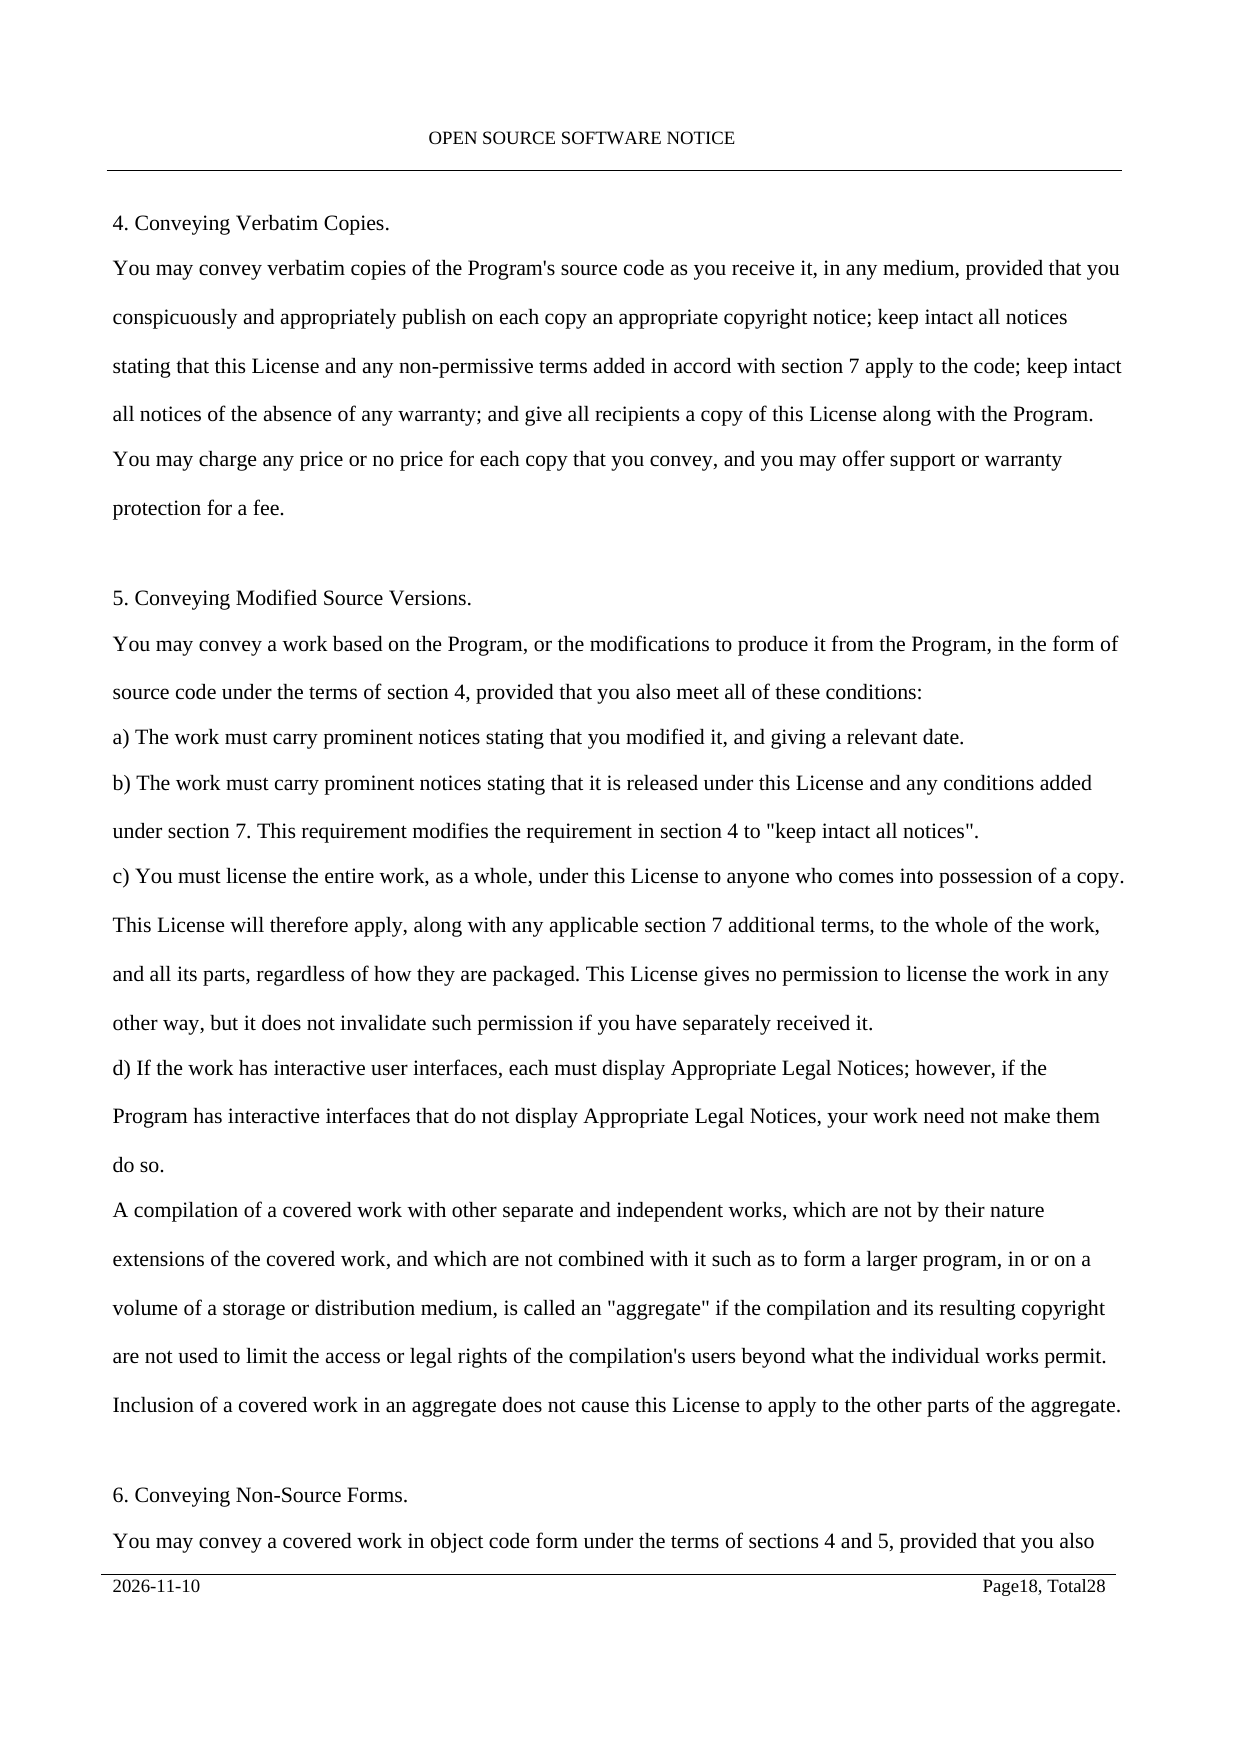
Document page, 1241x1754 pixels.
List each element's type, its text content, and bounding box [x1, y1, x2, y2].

text d) If the work has interactive user interfaces, each must display Appropriate Legal Notices; however, if the Program has interactive interfaces that do not display Appropriate Legal Notices, your work need not make them do so. [112, 1051, 1128, 1181]
text 6. Conveying Non-Source Forms. [112, 1479, 1128, 1511]
text You may convey a work based on the Program, or the modifications to produce it from the Program, in the form of source code under the terms of section 4, provided that you also meet all of these conditions: [112, 627, 1128, 708]
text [112, 1524, 1128, 1556]
text b) The work must carry prominent notices stating that it is released under this License and any conditions added under section 7. This requirement modifies the requirement in section 4 to "keep intact all notices". [112, 766, 1128, 847]
text a) The work must carry prominent notices stating that you modified it, and giving a relevant date. [112, 721, 1128, 753]
text A compilation of a covered work with other separate and independent works, which are not by their nature extensions of the covered work, and which are not combined with it such as to form a larger program, in or on a volume of a storage or distribution medium, is called an "aggregate" if the compilation and its resulting copyright are not used to limit the access or legal rights of the compilation's users beyond what the individual works permit. Inclusion of a covered work in an aggregate does not cause this License to apply to the other parts of the aggregate. [112, 1194, 1128, 1421]
text 5. Conveying Modified Source Versions. [112, 582, 1128, 614]
text You may convey verbatim copies of the Program's source code as you receive it, in any medium, provided that you conspicuously and appropriately publish on each copy an appropriate copyright notice; keep intact all notices stating that this License and any non-permissive terms added in accord with section 7 apply to the code; keep intact all notices of the absence of any warranty; and give all recipients a copy of this License along with the Program. [112, 251, 1128, 430]
text 4. Conveying Verbatim Copies. [112, 206, 1128, 239]
text c) You must license the entire work, as a whole, under this License to anyone who comes into possession of a copy. This License will therefore apply, along with any applicable section 7 additional terms, to the whole of the work, and all its parts, regardless of how they are packaged. This License gives no permission to license the work in any other way, but it does not invalidate such permission if you have separately received it. [112, 860, 1128, 1038]
text You may charge any price or no price for each copy that you convey, and you may offer support or warranty protection for a fee. [112, 443, 1128, 524]
